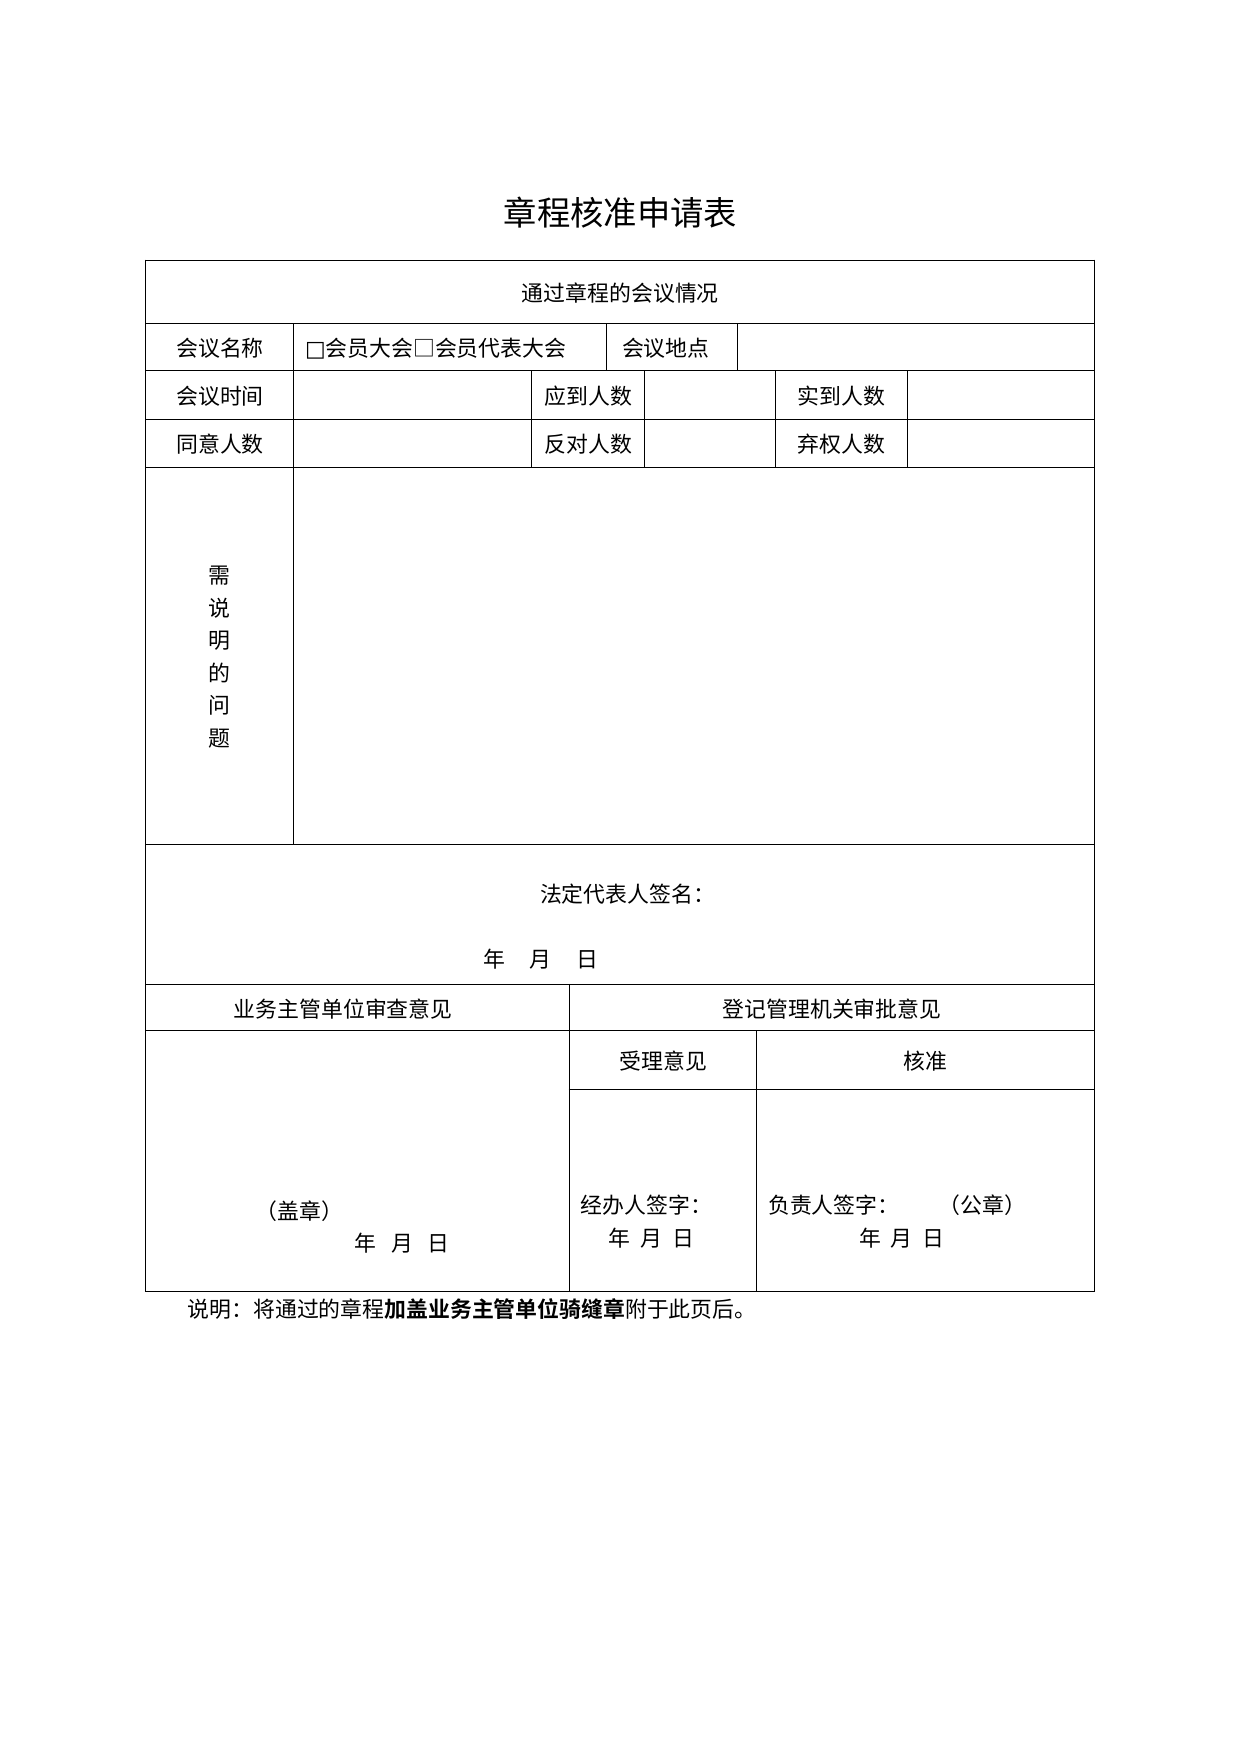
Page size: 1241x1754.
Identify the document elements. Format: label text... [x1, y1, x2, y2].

table_cell [294, 468, 1094, 843]
table_cell [294, 420, 531, 467]
table_cell 受理意见 [570, 1031, 756, 1089]
table_cell （盖章） 年 月 日 [146, 1031, 569, 1291]
table_cell 反对人数 [532, 420, 644, 467]
table_cell [908, 371, 1094, 419]
table_cell 核准 [757, 1031, 1094, 1089]
table_header 通过章程的会议情况 [146, 261, 1094, 323]
table_cell 实到人数 [776, 371, 907, 419]
table_cell [294, 371, 531, 419]
table_cell 弃权人数 [776, 420, 907, 467]
table_cell 会议地点 [607, 324, 737, 370]
table_cell 负责人签字： （公章） 年 月 日 [757, 1090, 1094, 1291]
table_cell 登记管理机关审批意见 [570, 985, 1094, 1030]
table_cell 应到人数 [532, 371, 644, 419]
table_cell 经办人签字： 年 月 日 [570, 1090, 756, 1291]
table_cell 会议时间 [146, 371, 293, 419]
text 章程核准申请表 [187, 178, 1053, 243]
table_cell 需 说 明 的 问 题 [146, 468, 293, 843]
table_cell [908, 420, 1094, 467]
table_cell 业务主管单位审查意见 [146, 985, 569, 1030]
table_cell □会员大会□会员代表大会 [294, 324, 606, 370]
text 说明：将通过的章程加盖业务主管单位骑缝章附于此页后。 [187, 1292, 1053, 1324]
table_cell [645, 371, 775, 419]
table_cell 同意人数 [146, 420, 293, 467]
table_cell 会议名称 [146, 324, 293, 370]
table_cell 法定代表人签名： 年 月 日 [146, 845, 1094, 984]
table_cell [645, 420, 775, 467]
table_cell [738, 324, 1094, 370]
